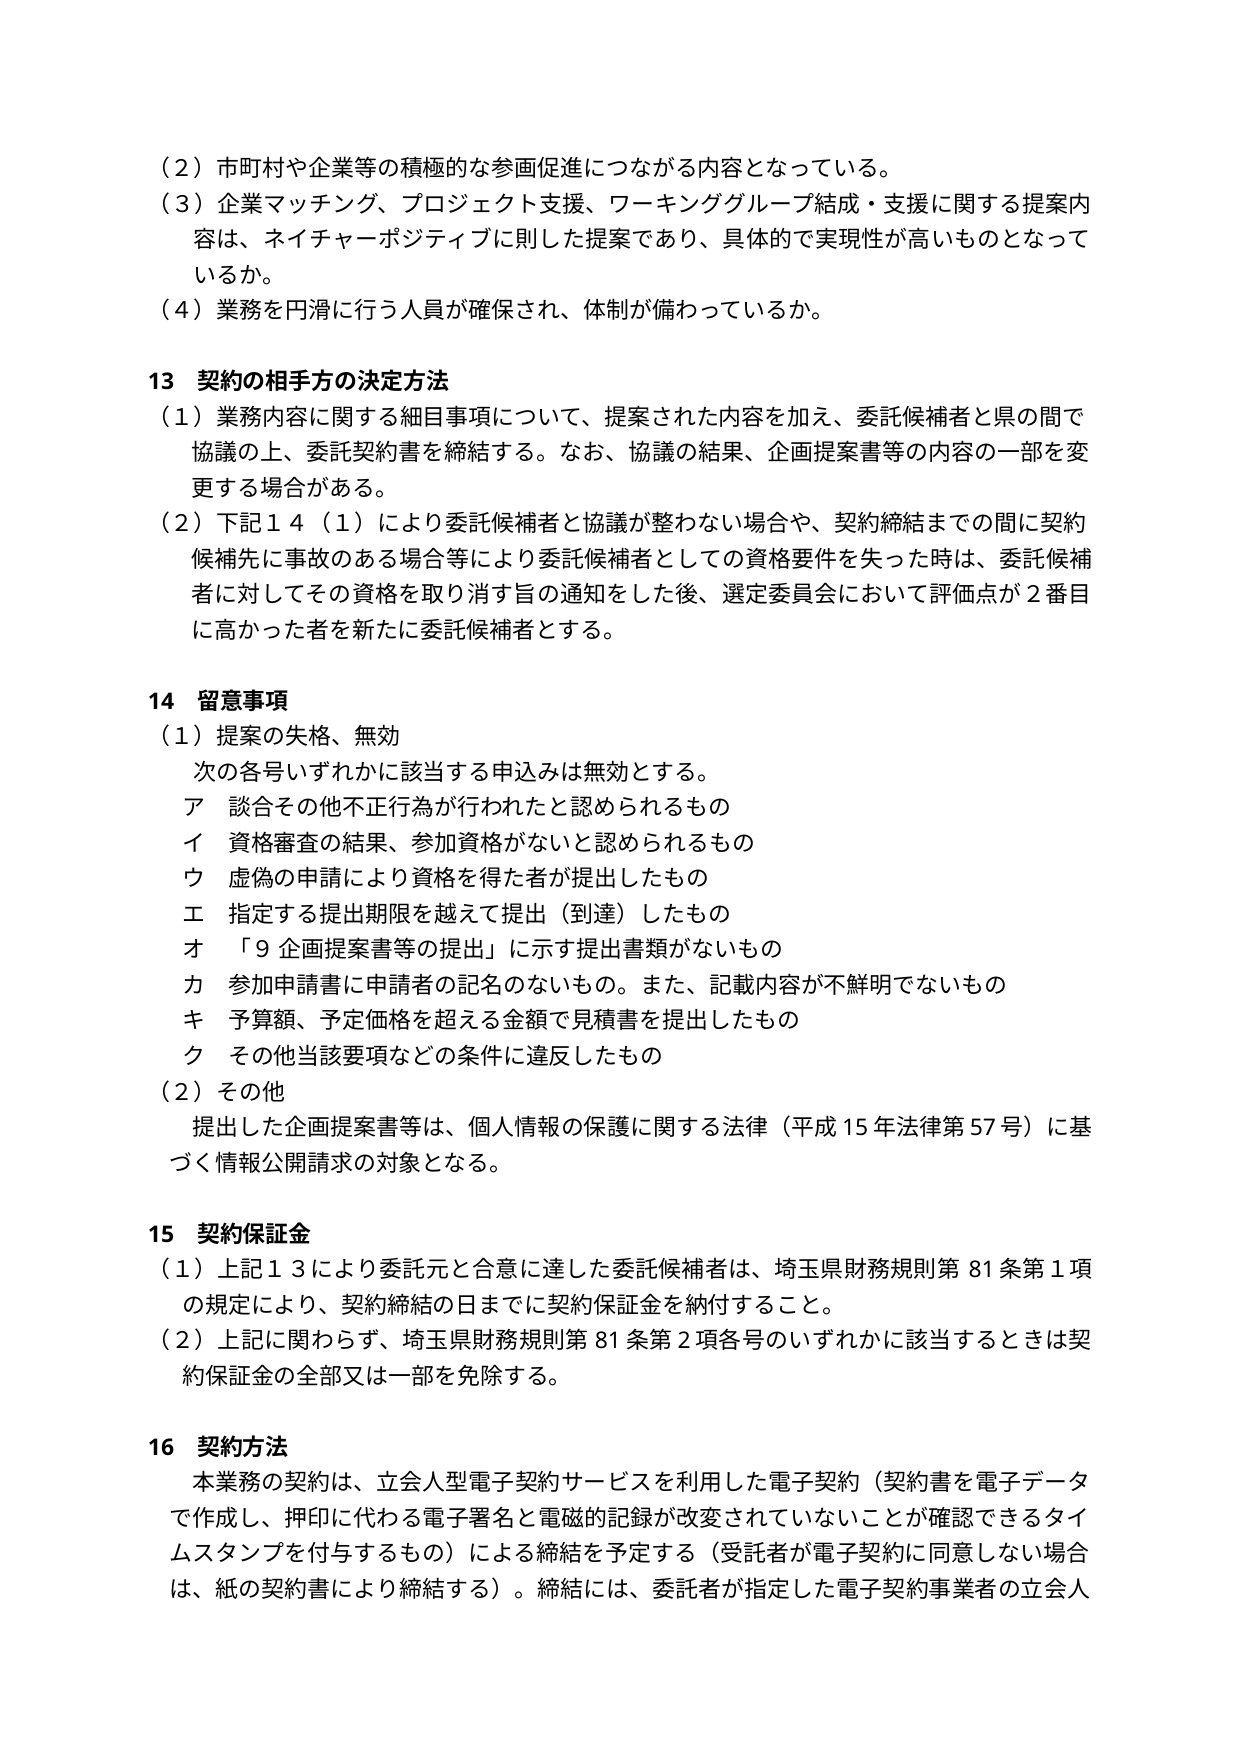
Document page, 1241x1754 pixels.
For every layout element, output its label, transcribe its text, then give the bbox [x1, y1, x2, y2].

text ク その他当該要項などの条件に違反したもの [148, 1037, 1092, 1072]
text （２）上記に関わらず、埼玉県財務規則第81条第2項各号のいずれかに該当するときは契約保証金の全部又は一部を免除する。 [148, 1321, 1092, 1392]
text 14 留意事項 [148, 682, 1092, 717]
text カ 参加申請書に申請者の記名のないもの。また、記載内容が不鮮明でないもの [148, 966, 1092, 1001]
text 13 契約の相手方の決定方法 [148, 362, 1092, 397]
text 16 契約方法 [148, 1427, 1092, 1463]
text 提出した企画提案書等は、個人情報の保護に関する法律（平成15年法律第57号）に基づく情報公開請求の対象となる。 [169, 1108, 1092, 1179]
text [169, 1463, 1092, 1605]
text （１）業務内容に関する細目事項について、提案された内容を加え、委託候補者と県の間で [148, 397, 1092, 433]
text （３）企業マッチング、プロジェクト支援、ワーキンググループ結成・支援に関する提案内容は、ネイチャーポジティブに則した提案であり、具体的で実現性が高いものとなっているか。 [148, 184, 1092, 291]
text 15 契約保証金 [148, 1214, 1092, 1250]
text 次の各号いずれかに該当する申込みは無効とする。 [148, 753, 1092, 788]
text 協議の上、委託契約書を締結する。なお、協議の結果、企画提案書等の内容の一部を変更する場合がある。 [191, 433, 1092, 504]
text キ 予算額、予定価格を超える金額で見積書を提出したもの [148, 1001, 1092, 1037]
text ウ 虚偽の申請により資格を得た者が提出したもの [148, 859, 1092, 895]
text （１）提案の失格、無効 [148, 717, 1092, 753]
text 候補先に事故のある場合等により委託候補者としての資格要件を失った時は、委託候補者に対してその資格を取り消す旨の通知をした後、選定委員会において評価点が２番目に高かった者を新たに委託候補者とする。 [191, 539, 1092, 646]
text （２）その他 [148, 1072, 1092, 1108]
text イ 資格審査の結果、参加資格がないと認められるもの [148, 824, 1092, 859]
text オ 「９ 企画提案書等の提出」に示す提出書類がないもの [148, 930, 1092, 966]
text （４）業務を円滑に行う人員が確保され、体制が備わっているか。 [148, 291, 1092, 326]
text ア 談合その他不正行為が行われたと認められるもの [148, 788, 1092, 824]
text （２）下記１４（１）により委託候補者と協議が整わない場合や、契約締結までの間に契約 [148, 504, 1092, 539]
text エ 指定する提出期限を越えて提出（到達）したもの [148, 895, 1092, 930]
text （２）市町村や企業等の積極的な参画促進につながる内容となっている。 [148, 149, 1092, 184]
text （１）上記１３により委託元と合意に達した委託候補者は、埼玉県財務規則第81条第１項の規定により、契約締結の日までに契約保証金を納付すること。 [148, 1250, 1092, 1321]
